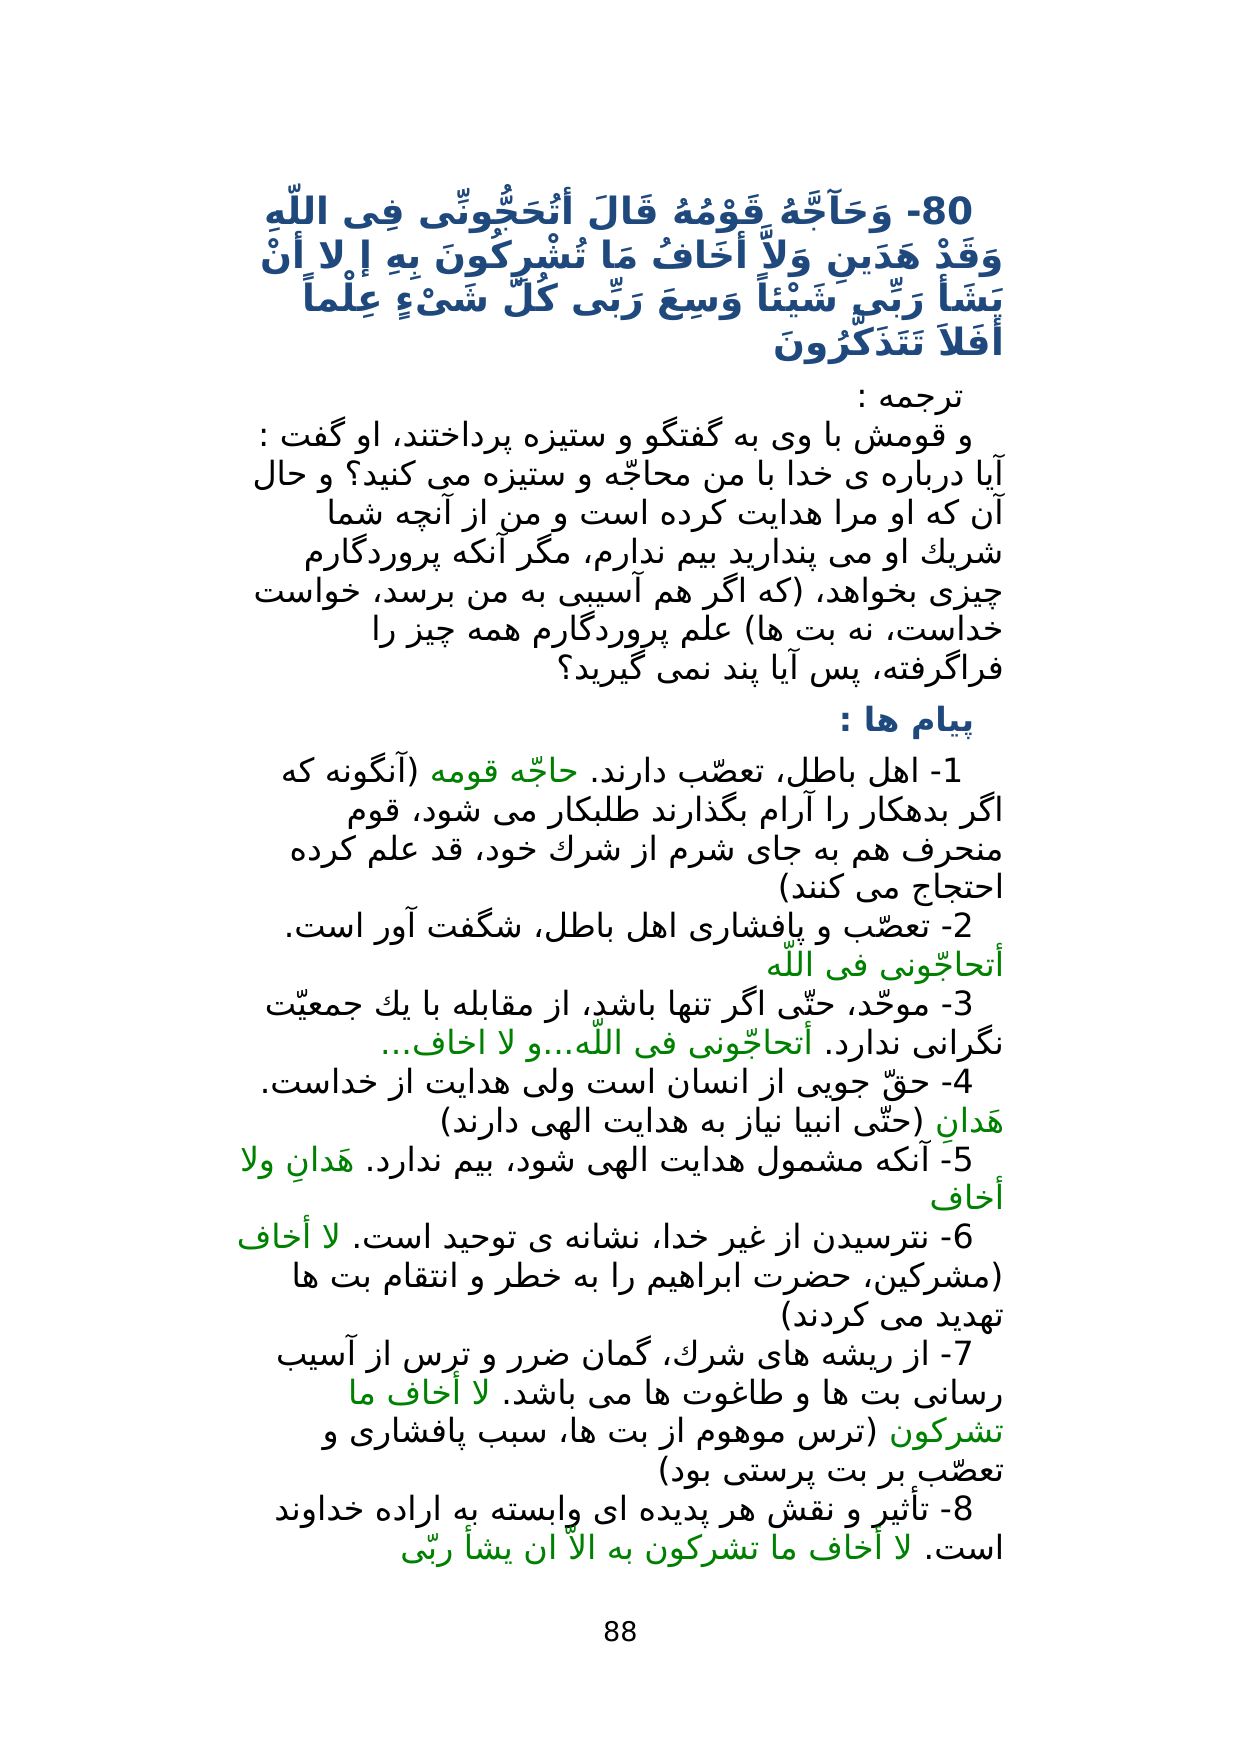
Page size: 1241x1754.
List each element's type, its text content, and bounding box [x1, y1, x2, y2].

text 8- تأثير و نقش هر پديده اى وابسته به اراده خداوند است. لا أخاف ما تشركون به الاّ ان يشأ ربّى [236, 1490, 1004, 1567]
text 1- اهل باطل، تعصّب دارند. حاجّه قومه (آنگونه كه اگر بدهكار را آرام بگذارند طلبكار مى شود، قوم منحرف هم به جاى شرم از شرك خود، قد علم كرده احتجاج مى كنند) [236, 751, 1004, 907]
text 3- موحّد، حتّى اگر تنها باشد، از مقابله با يك جمعيّت نگرانى ندارد. أتحاجّونى فى اللّه...و لا اخاف... [236, 984, 1004, 1062]
text 4- حقّ جويى از انسان است ولى هدايت از خداست. هَدانِ (حتّى انبيا نياز به هدايت الهى دارند) [236, 1062, 1004, 1140]
subtitle پيام ها : [236, 700, 1004, 739]
text و قومش با وى به گفتگو و ستيزه پرداختند، او گفت : آيا درباره ى خدا با من محاجّه و ستيزه مى كنيد؟ و حال آن كه او مرا هدايت كرده است و من از آنچه شما شريك او مى پنداريد بيم ندارم، مگر آنكه پروردگارم چيزى بخواهد، (كه اگر هم آسيبى به من برسد، خواست خداست، نه بت ها) علم پروردگارم همه چيز را فراگرفته، پس آيا پند نمى گيريد؟ [236, 416, 1004, 688]
text 7- از ريشه هاى شرك، گمان ضرر و ترس از آسيب رسانى بت ها و طاغوت ها مى باشد. لا أخاف ما تشركون (ترس موهوم از بت ها، سبب پافشارى و تعصّب بر بت پرستى بود) [236, 1334, 1004, 1490]
text 2- تعصّب و پافشارى اهل باطل، شگفت آور است. أتحاجّونى فى اللّه [236, 907, 1004, 984]
text ترجمه : [236, 377, 1004, 416]
text 6- نترسيدن از غير خدا، نشانه ى توحيد است. لا أخاف (مشركين، حضرت ابراهيم را به خطر و انتقام بت ها تهديد مى كردند) [236, 1218, 1004, 1334]
subtitle 80- وَحَآجَّهُ قَوْمُهُ قَالَ أتُحَجُّونِّى فِى اللّهِ وَقَدْ هَدَينِ وَلاََّ أخَافُ مَا تُشْرِكُونَ بِهِ إ لا أنْ يَشَأ رَبِّى شَيْئاً وَسِعَ رَبِّى كُلَّ شَىْءٍ عِلْماً أفَلاَ تَتَذَكَّرُونَ [236, 190, 1004, 364]
text 5- آنكه مشمول هدايت الهى شود، بيم ندارد. هَدانِ ولا أخاف [236, 1140, 1004, 1218]
